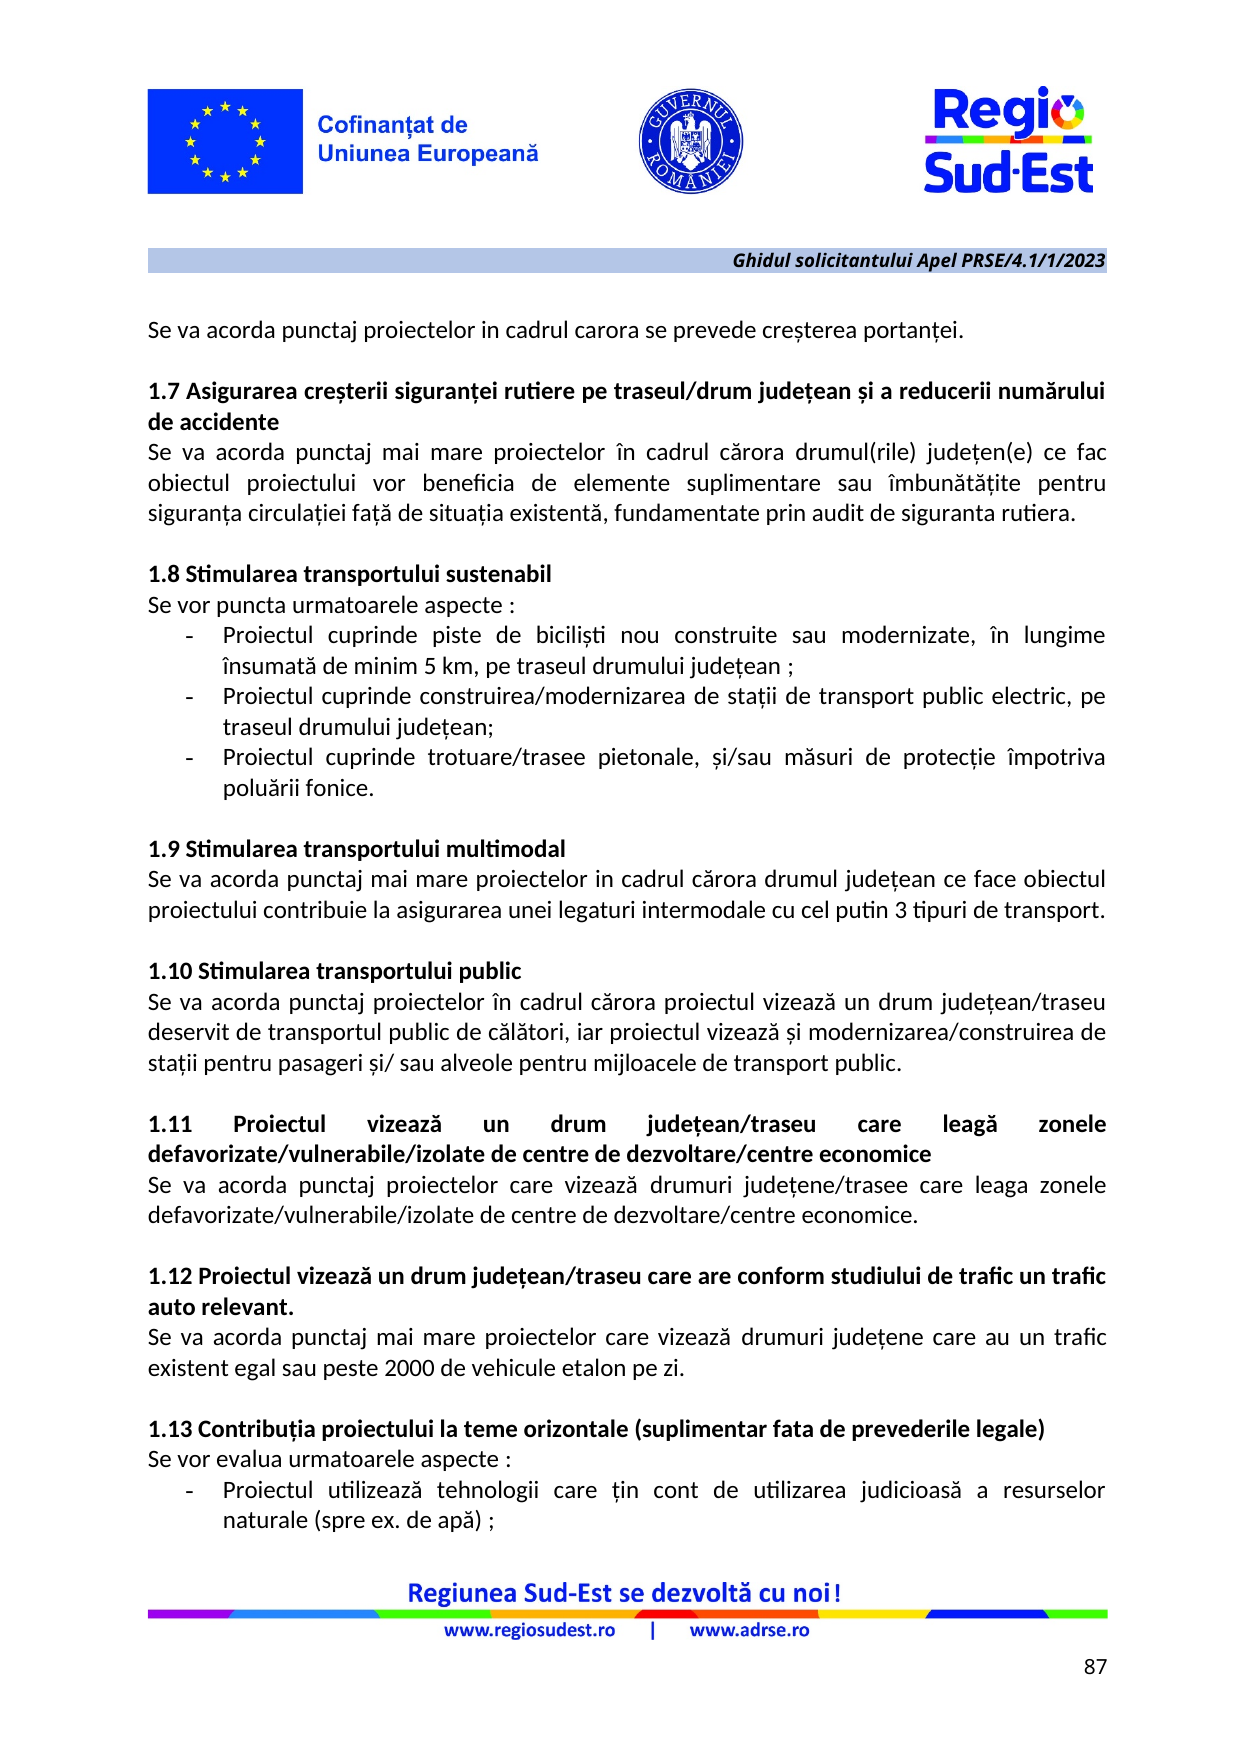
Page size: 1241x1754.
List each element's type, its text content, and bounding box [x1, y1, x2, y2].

text Se va acorda punctaj proiectelor care vizează drumuri județene/trasee care leaga zonele defavorizate/vulnerabile/izolate de centre de dezvoltare/centre economice. [148, 1169, 1107, 1230]
text 1.11 Proiectul vizează un drum județean/traseu care leagă zonele defavorizate/vulnerabile/izolate de centre de dezvoltare/centre economice [148, 1108, 1107, 1169]
text 1.10 Stimularea transportului public [148, 955, 1107, 986]
text Se va acorda punctaj proiectelor în cadrul cărora proiectul vizează un drum județean/traseu deservit de transportul public de călători, iar proiectul vizează și modernizarea/construirea de stații pentru pasageri și/ sau alveole pentru mijloacele de transport public. [148, 986, 1107, 1077]
list Proiectul cuprinde trotuare/trasee pietonale, și/sau măsuri de protecție împotriva poluării fonice. [185, 742, 1107, 803]
text 1.8 Stimularea transportului sustenabil [148, 558, 1107, 589]
text Se va acorda punctaj mai mare proiectelor in cadrul cărora drumul județean ce face obiectul proiectului contribuie la asigurarea unei legaturi intermodale cu cel putin 3 tipuri de transport. [148, 864, 1107, 925]
text Se va acorda punctaj mai mare proiectelor în cadrul cărora drumul(rile) județen(e) ce fac obiectul proiectului vor beneficia de elemente suplimentare sau îmbunătățite pentru siguranța circulației față de situația existentă, fundamentate prin audit de siguranta rutiera. [148, 436, 1107, 528]
picture [147, 86, 1093, 195]
picture [147, 1582, 1108, 1640]
list Proiectul cuprinde piste de biciliști nou construite sau modernizate, în lungime însumată de minim 5 km, pe traseul drumului județean ; [185, 619, 1107, 681]
text 1.13 Contribuția proiectului la teme orizontale (suplimentar fata de prevederile legale) [148, 1413, 1107, 1443]
list Proiectul utilizează tehnologii care țin cont de utilizarea judicioasă a resurselor naturale (spre ex. de apă) ; [185, 1474, 1107, 1535]
text Se va acorda punctaj proiectelor in cadrul carora se prevede creșterea portanței. [148, 314, 1107, 345]
text 1.12 Proiectul vizează un drum județean/traseu care are conform studiului de trafic un trafic auto relevant. [148, 1260, 1107, 1321]
text 1.7 Asigurarea creșterii siguranței rutiere pe traseul/drum județean și a reducerii numărului de accidente [148, 375, 1107, 436]
text 1.9 Stimularea transportului multimodal [148, 833, 1107, 864]
text Se vor puncta urmatoarele aspecte : [148, 589, 1107, 619]
text Se vor evalua urmatoarele aspecte : [148, 1443, 1107, 1474]
list Proiectul cuprinde construirea/modernizarea de stații de transport public electric, pe traseul drumului județean; [185, 681, 1107, 742]
text Se va acorda punctaj mai mare proiectelor care vizează drumuri județene care au un trafic existent egal sau peste 2000 de vehicule etalon pe zi. [148, 1321, 1107, 1382]
